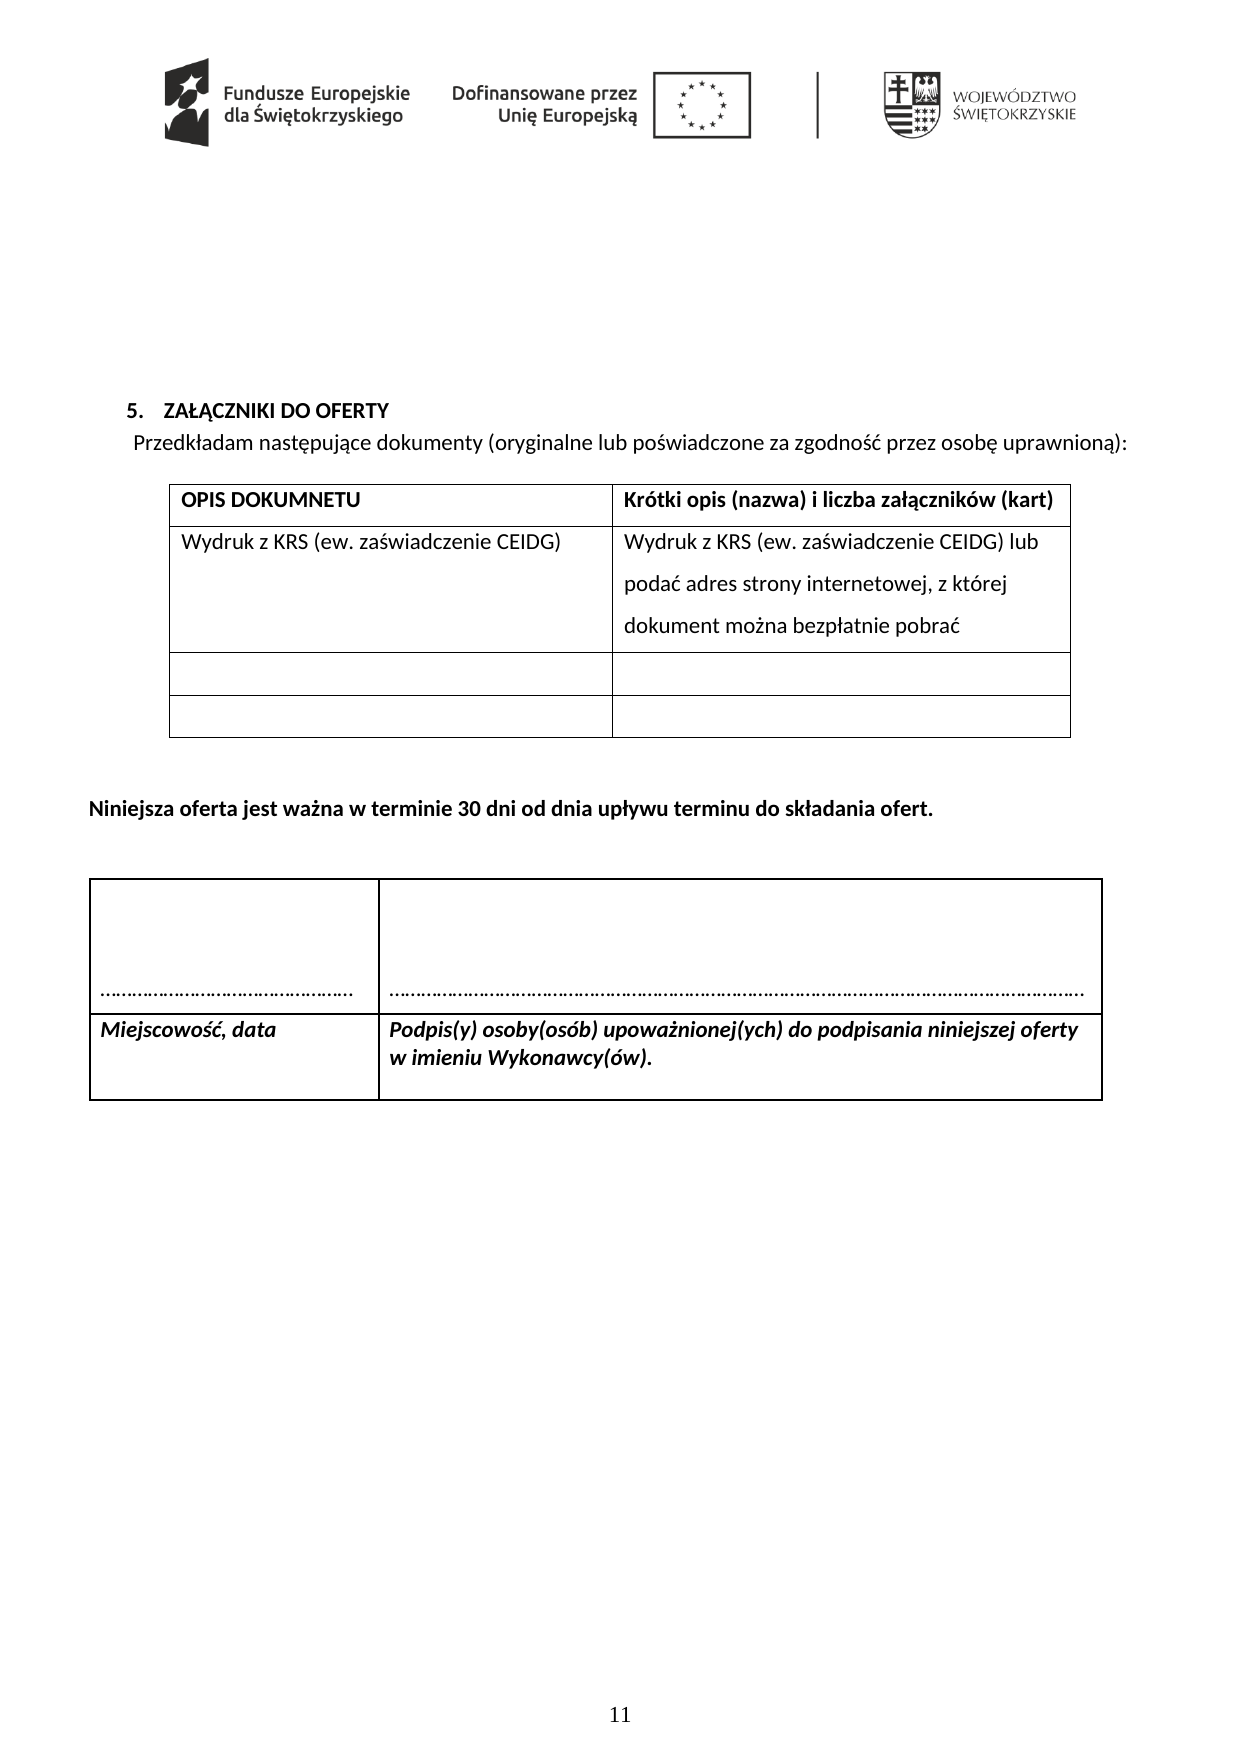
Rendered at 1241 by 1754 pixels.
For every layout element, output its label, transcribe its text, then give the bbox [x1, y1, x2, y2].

table_header OPIS DOKUMNETU [170, 485, 612, 526]
table_cell Podpis(y) osoby(osób) upoważnionej(ych) do podpisania niniejszej oferty w imieniu Wykonawcy(ów). [380, 1015, 1101, 1099]
text Niniejsza oferta jest ważna w terminie 30 dni od dnia upływu terminu do składania ofert. [89, 794, 1151, 822]
picture [164, 58, 1076, 147]
text Przedkładam następujące dokumenty (oryginalne lub poświadczone za zgodność przez osobę uprawnioną): [133, 428, 1151, 456]
table_cell [170, 696, 612, 737]
table_cell [170, 653, 612, 694]
table_cell Miejscowość, data [91, 1015, 378, 1099]
table_cell Wydruk z KRS (ew. zaświadczenie CEIDG) [170, 527, 612, 652]
list ZAŁĄCZNIKI DO OFERTY [126, 396, 1151, 424]
table_header ………………………………………… [91, 880, 378, 1013]
table_header …………………………………………………………………………………………………………………… [380, 880, 1101, 1013]
table_cell [613, 696, 1070, 737]
table_header Krótki opis (nazwa) i liczba załączników (kart) [613, 485, 1070, 526]
table_cell Wydruk z KRS (ew. zaświadczenie CEIDG) lub podać adres strony internetowej, z której dokument można bezpłatnie pobrać [613, 527, 1070, 652]
table_cell [613, 653, 1070, 694]
